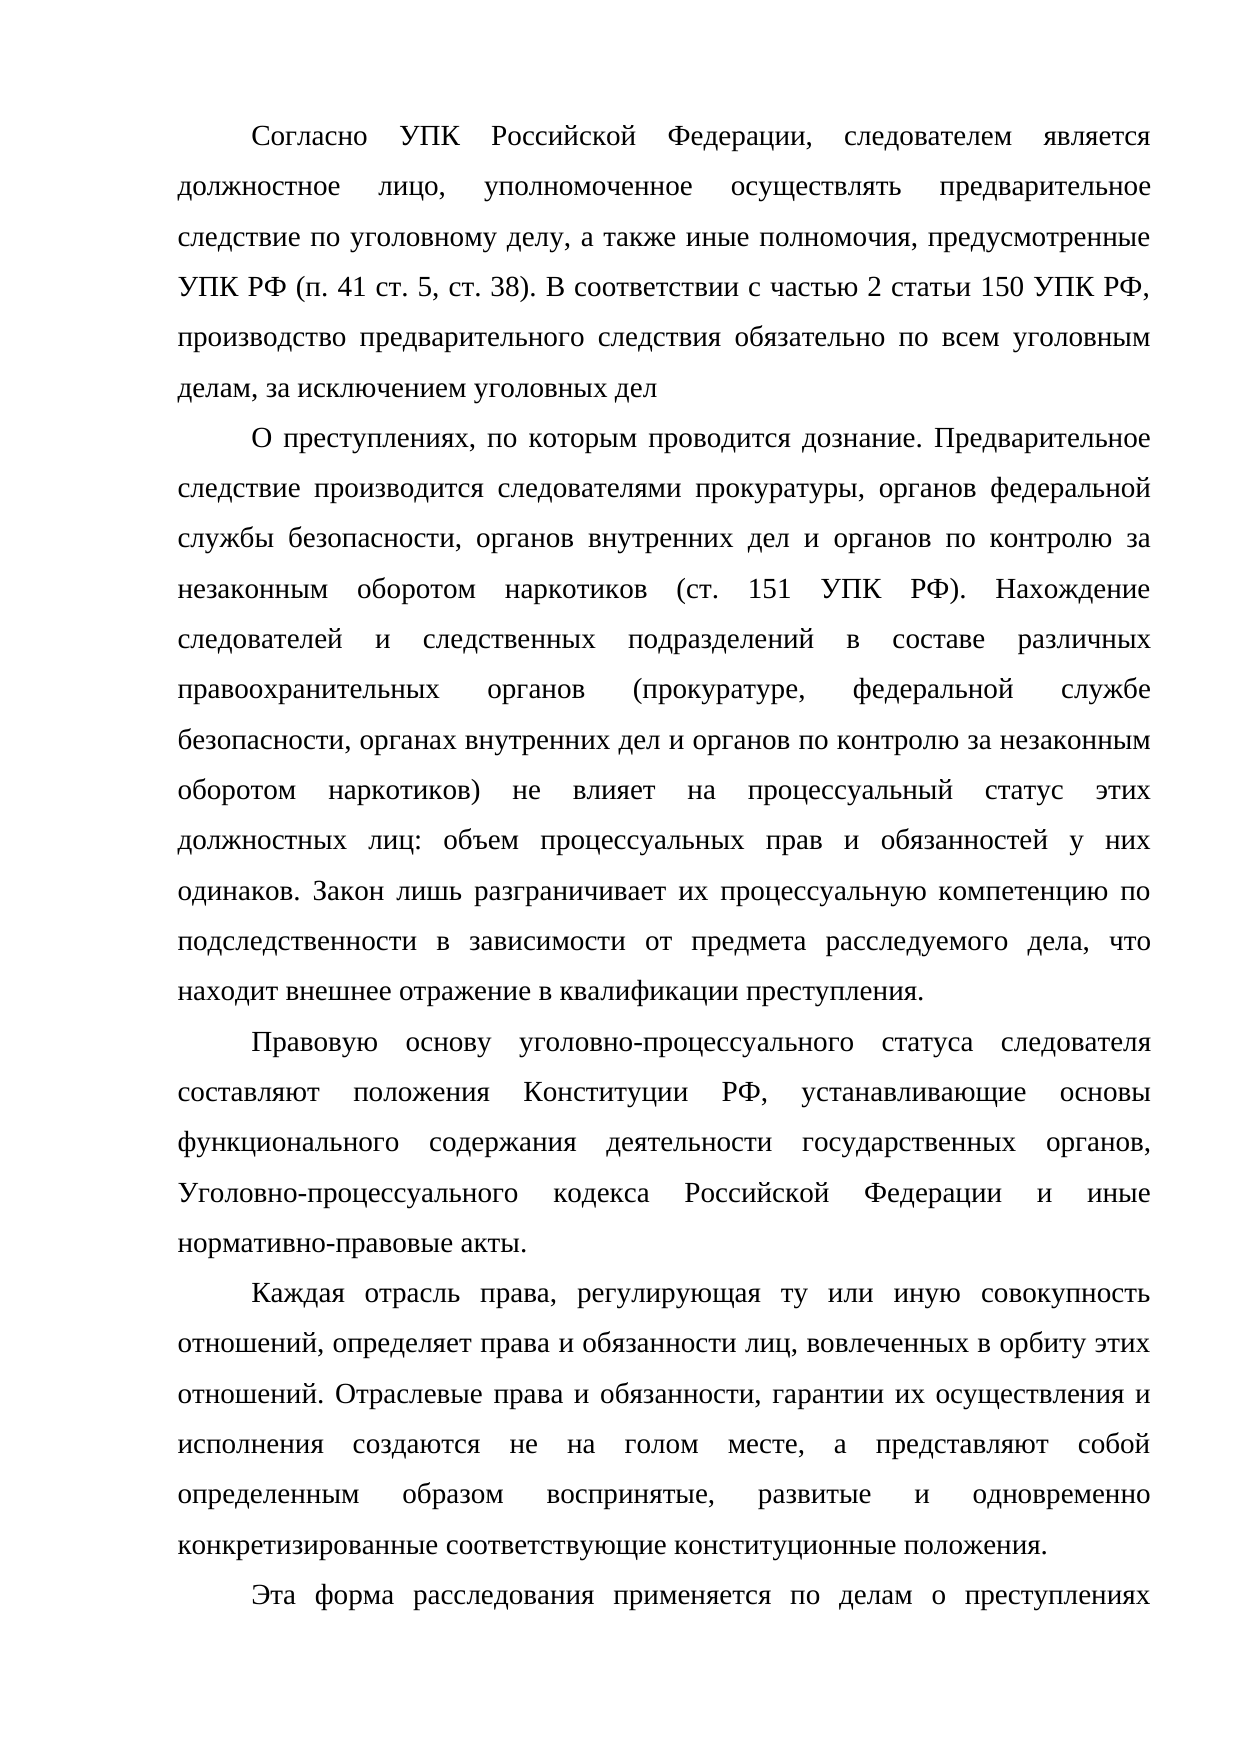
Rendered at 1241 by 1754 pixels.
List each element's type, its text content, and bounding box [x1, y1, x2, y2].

text Согласно УПК Российской Федерации, следователем является должностное лицо, уполномоченное осуществлять предварительное следствие по уголовному делу, а также иные полномочия, предусмотренные УПК РФ (п. 41 ст. 5, ст. 38). В соответствии с частью 2 статьи 150 УПК РФ, производство предварительного следствия обязательно по всем уголовным делам, за исключением уголовных дел [177, 118, 1152, 403]
text Правовую основу уголовно-процессуального статуса следователя составляют положения Конституции РФ, устанавливающие основы функционального содержания деятельности государственных органов, Уголовно-процессуального кодекса Российской Федерации и иные нормативно-правовые акты. [177, 1024, 1152, 1258]
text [177, 1577, 1152, 1611]
text Каждая отрасль права, регулирующая ту или иную совокупность отношений, определяет права и обязанности лиц, вовлеченных в орбиту этих отношений. Отраслевые права и обязанности, гарантии их осуществления и исполнения создаются не на голом месте, а представляют собой определенным образом воспринятые, развитые и одновременно конкретизированные соответствующие конституционные положения. [177, 1275, 1152, 1560]
text О преступлениях, по которым проводится дознание. Предварительное следствие производится следователями прокуратуры, органов федеральной службы безопасности, органов внутренних дел и органов по контролю за незаконным оборотом наркотиков (ст. 151 УПК РФ). Нахождение следователей и следственных подразделений в составе различных правоохранительных органов (прокуратуре, федеральной службе безопасности, органах внутренних дел и органов по контролю за незаконным оборотом наркотиков) не влияет на процессуальный статус этих должностных лиц: объем процессуальных прав и обязанностей у них одинаков. Закон лишь разграничивает их процессуальную компетенцию по подследственности в зависимости от предмета расследуемого дела, что находит внешнее отражение в квалификации преступления. [177, 420, 1152, 1007]
